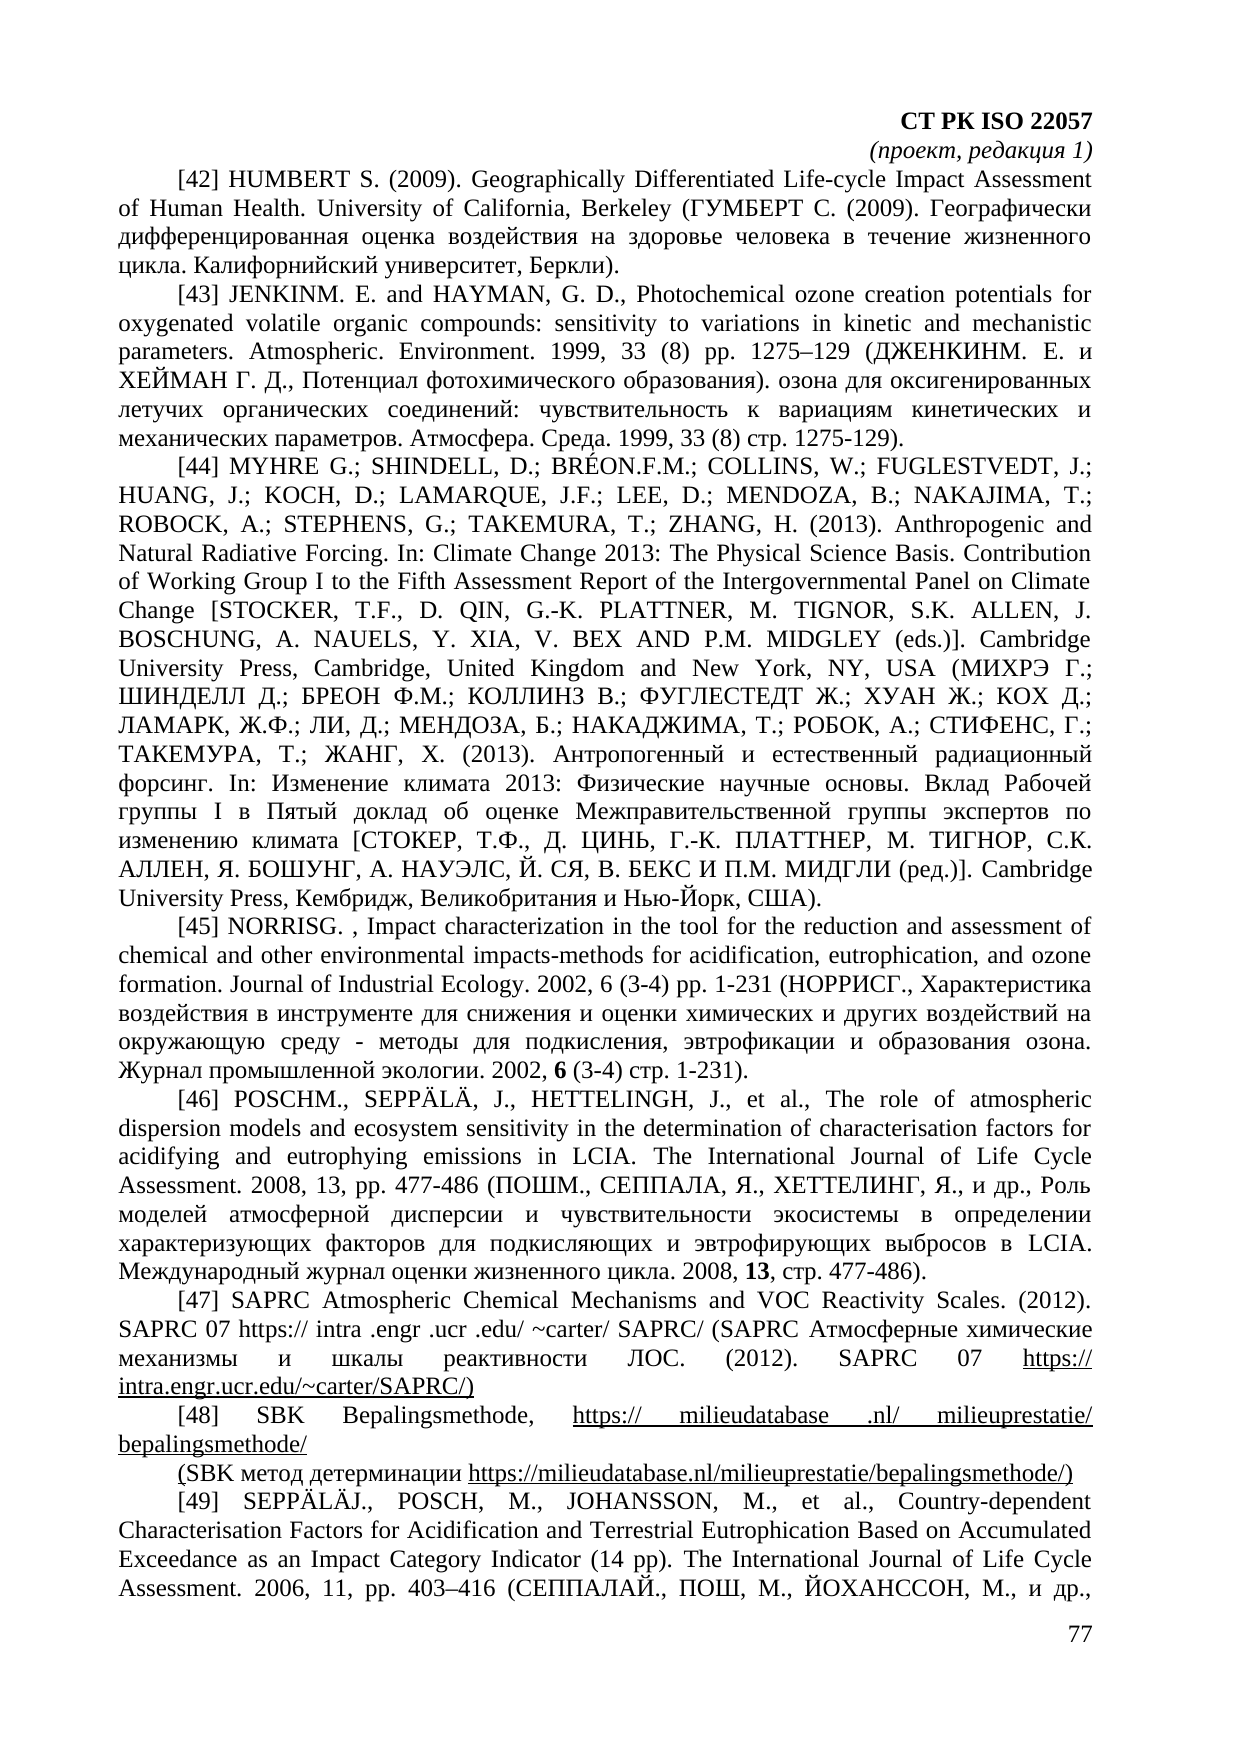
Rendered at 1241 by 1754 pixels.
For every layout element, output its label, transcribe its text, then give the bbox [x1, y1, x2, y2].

text [43] JENKINM. E. and HAYMAN, G. D., Photochemical ozone creation potentials for oxygenated volatile organic compounds: sensitivity to variations in kinetic and mechanistic parameters. Atmospheric. Environment. 1999, 33 (8) pp. 1275–129 (ДЖЕНКИНМ. E. и ХЕЙМАН Г. Д., Потенциал фотохимического образования). озона для оксигенированных летучих органических соединений: чувствительность к вариациям кинетических и механических параметров. Атмосфера. Среда. 1999, 33 (8) стр. 1275-129). [118, 279, 1092, 451]
text [47] SAPRC Atmospheric Chemical Mechanisms and VOC Reactivity Scales. (2012). SAPRC 07 https:// intra .engr .ucr .edu/ ~carter/ SAPRC/ (SAPRC Атмосферные химические механизмы и шкалы реактивности ЛОС. (2012). SAPRC 07 https:// intra.engr.ucr.edu/~carter/SAPRC/) [118, 1285, 1092, 1400]
text [42] HUMBERT S. (2009). Geographically Differentiated Life-cycle Impact Assessment of Human Health. University of California, Berkeley (ГУМБЕРТ С. (2009). Географически дифференцированная оценка воздействия на здоровье человека в течение жизненного цикла. Калифорнийский университет, Беркли). [118, 164, 1092, 279]
text [48] SBK Bepalingsmethode, https:// milieudatabase .nl/ milieuprestatie/ bepalingsmethode/ [118, 1400, 1092, 1458]
text [44] MYHRE G.; SHINDELL, D.; BRÉON.F.M.; COLLINS, W.; FUGLESTVEDT, J.; HUANG, J.; KOCH, D.; LAMARQUE, J.F.; LEE, D.; MENDOZA, B.; NAKAJIMA, T.; ROBOCK, A.; STEPHENS, G.; TAKEMURA, T.; ZHANG, H. (2013). Anthropogenic and Natural Radiative Forcing. In: Climate Change 2013: The Physical Science Basis. Contribution of Working Group I to the Fifth Assessment Report of the Intergovernmental Panel on Climate Change [STOCKER, T.F., D. QIN, G.-K. PLATTNER, M. TIGNOR, S.K. ALLEN, J. BOSCHUNG, A. NAUELS, Y. XIA, V. BEX AND P.M. MIDGLEY (eds.)]. Cambridge University Press, Cambridge, United Kingdom and New York, NY, USA (МИХРЭ Г.; ШИНДЕЛЛ Д.; БРЕОН Ф.М.; КОЛЛИНЗ В.; ФУГЛЕСТЕДТ Ж.; ХУАН Ж.; КОХ Д.; ЛАМАРК, Ж.Ф.; ЛИ, Д.; МЕНДОЗА, Б.; НАКАДЖИМА, Т.; РОБОК, А.; СТИФЕНС, Г.; ТАКЕМУРА, Т.; ЖАНГ, Х. (2013). Антропогенный и естественный радиационный форсинг. In: Изменение климата 2013: Физические научные основы. Вклад Рабочей группы I в Пятый доклад об оценке Межправительственной группы экспертов по изменению климата [СТОКЕР, Т.Ф., Д. ЦИНЬ, Г.-К. ПЛАТТНЕР, M. ТИГНОР, С.К. АЛЛЕН, Я. БОШУНГ, А. НАУЭЛС, Й. СЯ, В. БЕКС И П.М. МИДГЛИ (ред.)]. Cambridge University Press, Кембридж, Великобритания и Нью-Йорк, США). [118, 451, 1092, 911]
text [45] NORRISG. , Impact characterization in the tool for the reduction and assessment of chemical and other environmental impacts-methods for acidification, eutrophication, and ozone formation. Journal of Industrial Ecology. 2002, 6 (3-4) pp. 1-231 (НОРРИСГ., Характеристика воздействия в инструменте для снижения и оценки химических и других воздействий на окружающую среду - методы для подкисления, эвтрофикации и образования озона. Журнал промышленной экологии. 2002, 6 (3-4) стр. 1-231). [118, 911, 1092, 1084]
text (SBK метод детерминации https://milieudatabase.nl/milieuprestatie/bepalingsmethode/) [118, 1458, 1092, 1486]
text [46] POSCHM., SEPPÄLÄ, J., HETTELINGH, J., et al., The role of atmospheric dispersion models and ecosystem sensitivity in the determination of characterisation factors for acidifying and eutrophying emissions in LCIA. The International Journal of Life Cycle Assessment. 2008, 13, pp. 477-486 (ПОШМ., СЕППАЛА, Я., ХЕТТЕЛИНГ, Я., и др., Роль моделей атмосферной дисперсии и чувствительности экосистемы в определении характеризующих факторов для подкисляющих и эвтрофирующих выбросов в LCIA. Международный журнал оценки жизненного цикла. 2008, 13, стр. 477-486). [118, 1084, 1092, 1285]
